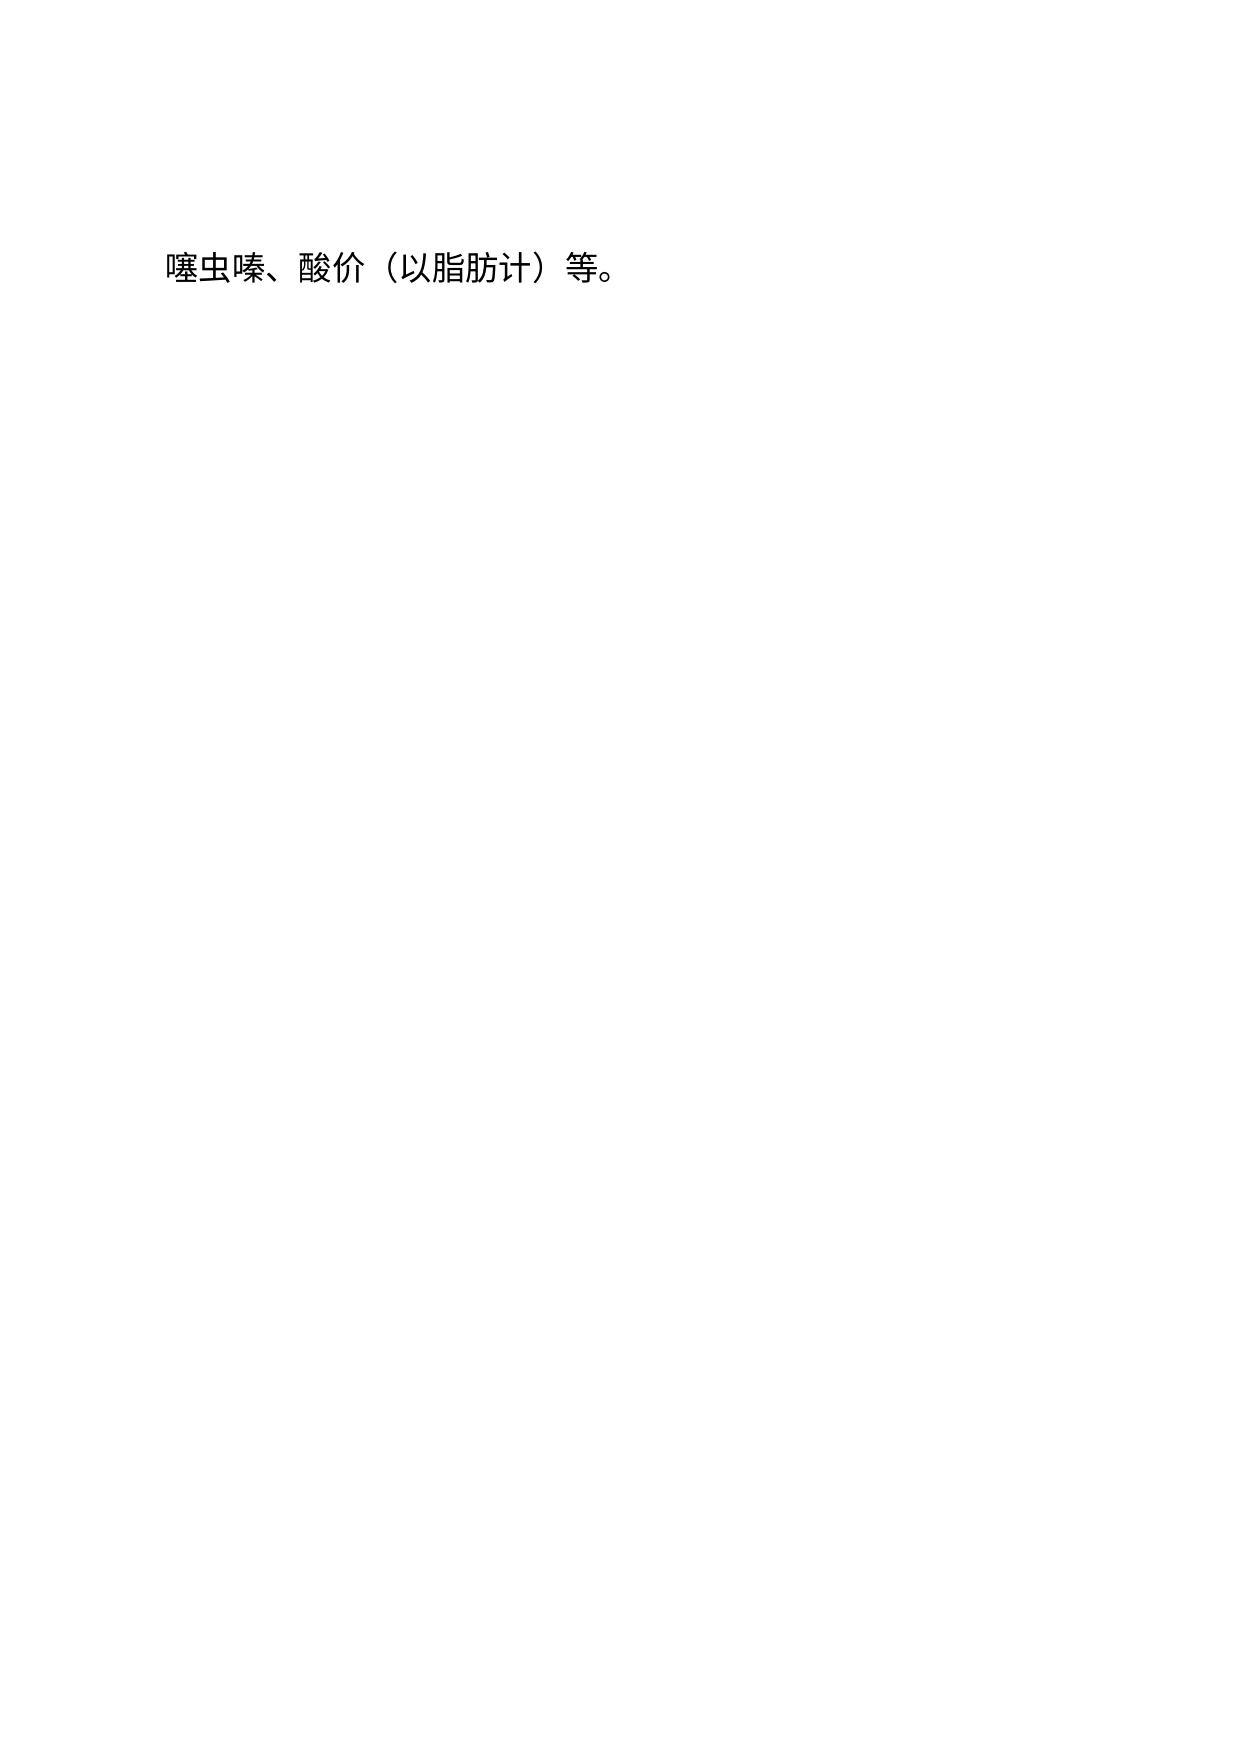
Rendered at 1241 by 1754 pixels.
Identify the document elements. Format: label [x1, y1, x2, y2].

list [165, 233, 1087, 298]
